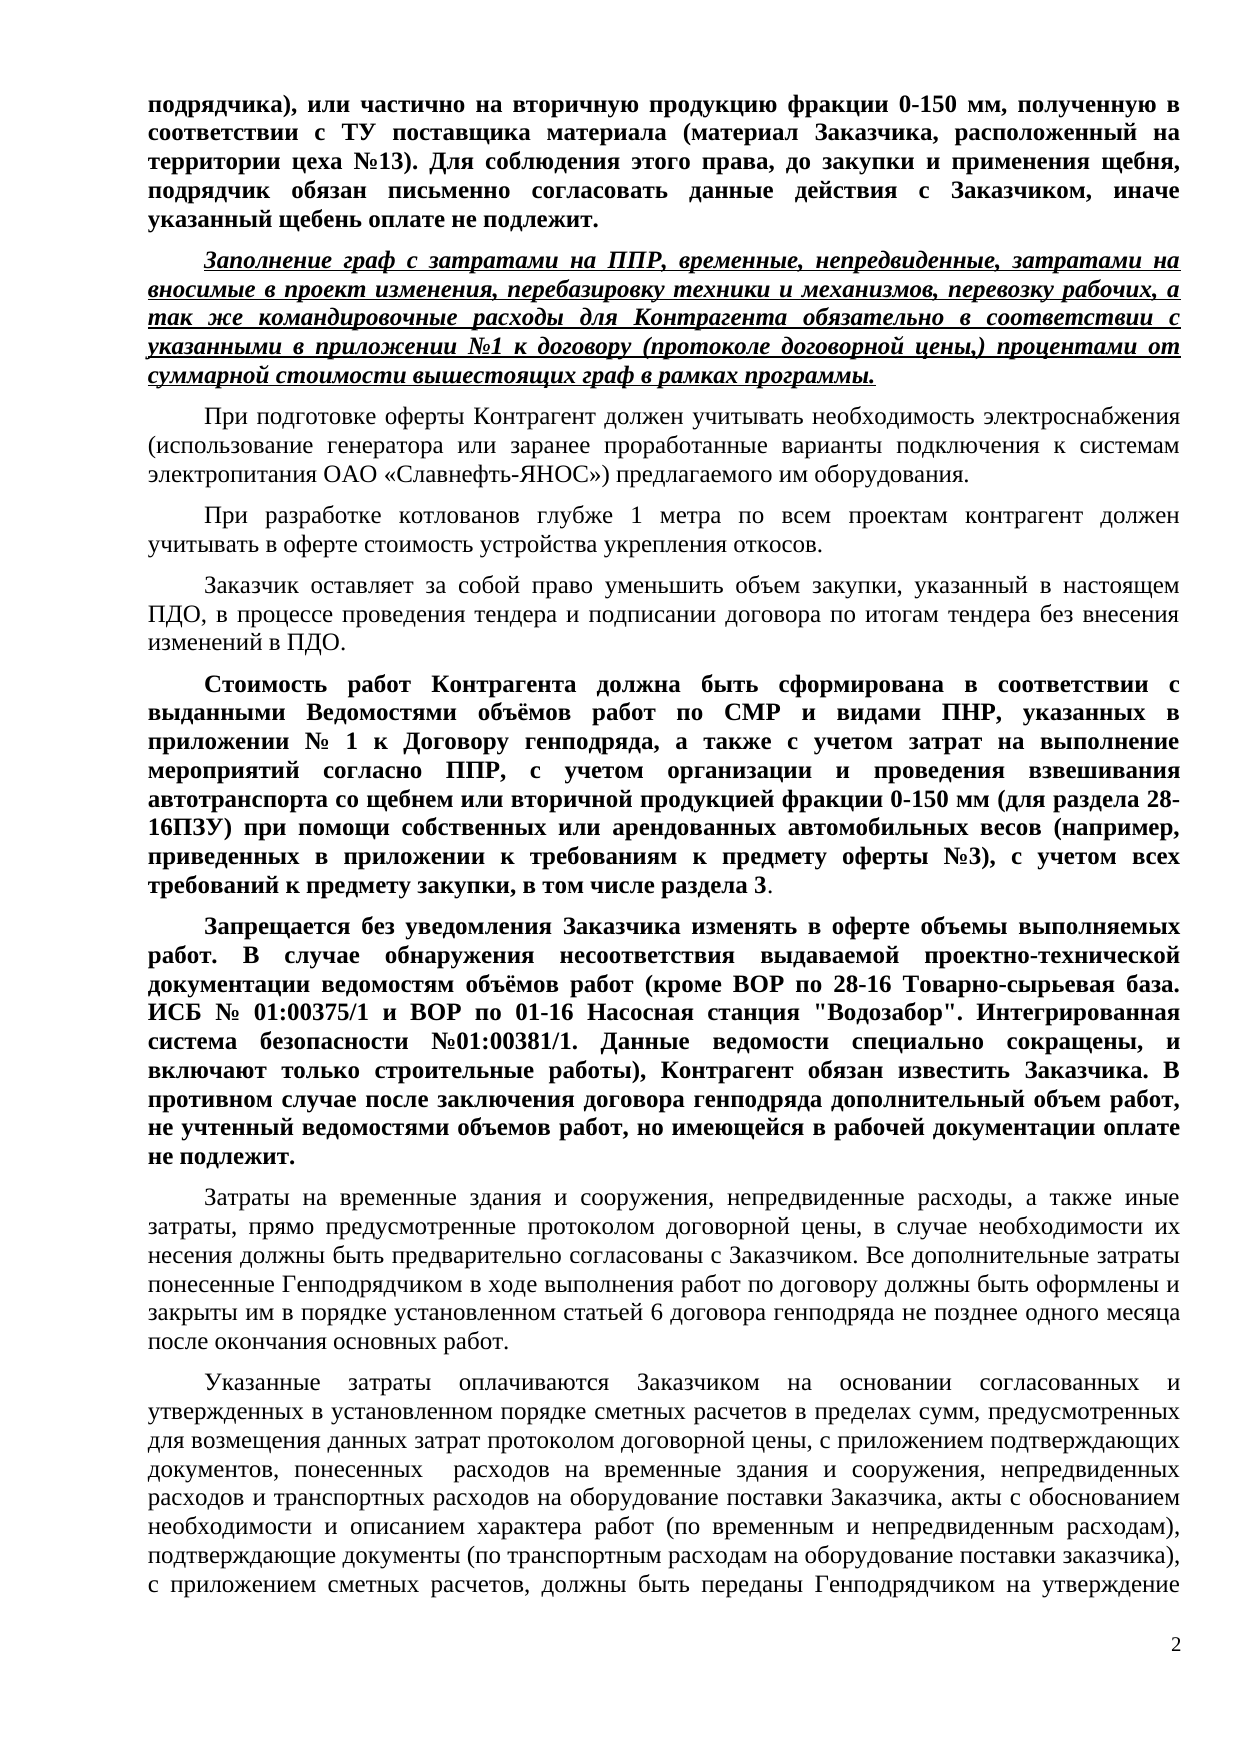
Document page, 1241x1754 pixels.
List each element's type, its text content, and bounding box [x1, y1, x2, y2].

text Заполнение граф с затратами на ППР, временные, непредвиденные, затратами на вносимые в проект изменения, перебазировку техники и механизмов, перевозку рабочих, а так же командировочные расходы для Контрагента обязательно в соответствии с указанными в приложении №1 к договору (протоколе договорной цены,) процентами от суммарной стоимости вышестоящих граф в рамках программы. [148, 358, 1181, 389]
text При подготовке оферты Контрагент должен учитывать необходимость электроснабжения (использование генератора или заранее проработанные варианты подключения к системам электропитания ОАО «Славнефть-ЯНОС») предлагаемого им оборудования. [148, 401, 1181, 487]
text Затраты на временные здания и сооружения, непредвиденные расходы, а также иные затраты, прямо предусмотренные протоколом договорной цены, в случае необходимости их несения должны быть предварительно согласованы с Заказчиком. Все дополнительные затраты понесенные Генподрядчиком в ходе выполнения работ по договору должны быть оформлены и закрыты им в порядке установленном статьей 6 договора генподряда не позднее одного месяца после окончания основных работ. [148, 1182, 1181, 1355]
text Стоимость работ Контрагента должна быть сформирована в соответствии с выданными Ведомостями объёмов работ по СМР и видами ПНР, указанных в приложении № 1 к Договору генподряда, а также с учетом затрат на выполнение мероприятий согласно ППР, с учетом организации и проведения взвешивания автотранспорта со щебнем или вторичной продукцией фракции 0-150 мм (для раздела 28-16ПЗУ) при помощи собственных или арендованных автомобильных весов (например, приведенных в приложении к требованиям к предмету оферты №3), с учетом всех требований к предмету закупки, в том числе раздела 3. [148, 669, 1181, 899]
text Заказчик оставляет за собой право уменьшить объем закупки, указанный в настоящем ПДО, в процессе проведения тендера и подписании договора по итогам тендера без внесения изменений в ПДО. [148, 570, 1181, 656]
text При разработке котлованов глубже 1 метра по всем проектам контрагент должен учитывать в оферте стоимость устройства укрепления откосов. [148, 500, 1181, 557]
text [148, 89, 1181, 232]
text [148, 1367, 1181, 1597]
text Заполнение граф с затратами на ППР, временные, непредвиденные, затратами на вносимые в проект изменения, перебазировку техники и механизмов, перевозку рабочих, а так же командировочные расходы для Контрагента обязательно в соответствии с указанными в приложении №1 к договору (протоколе договорной цены,) процентами от суммарной стоимости вышестоящих граф в рамках программы. [148, 329, 1181, 356]
text Запрещается без уведомления Заказчика изменять в оферте объемы выполняемых работ. В случае обнаружения несоответствия выдаваемой проектно-технической документации ведомостям объёмов работ (кроме ВОР по 28-16 Товарно-сырьевая база. ИСБ № 01:00375/1 и ВОР по 01-16 Насосная станция "Водозабор". Интегрированная система безопасности №01:00381/1. Данные ведомости специально сокращены, и включают только строительные работы), Контрагент обязан известить Заказчика. В противном случае после заключения договора генподряда дополнительный объем работ, не учтенный ведомостями объемов работ, но имеющейся в рабочей документации оплате не подлежит. [148, 911, 1181, 1170]
text Заполнение граф с затратами на ППР, временные, непредвиденные, затратами на вносимые в проект изменения, перебазировку техники и механизмов, перевозку рабочих, а так же командировочные расходы для Контрагента обязательно в соответствии с указанными в приложении №1 к договору (протоколе договорной цены,) процентами от суммарной стоимости вышестоящих граф в рамках программы. [148, 245, 1181, 299]
text Заполнение граф с затратами на ППР, временные, непредвиденные, затратами на вносимые в проект изменения, перебазировку техники и механизмов, перевозку рабочих, а так же командировочные расходы для Контрагента обязательно в соответствии с указанными в приложении №1 к договору (протоколе договорной цены,) процентами от суммарной стоимости вышестоящих граф в рамках программы. [148, 300, 1181, 327]
